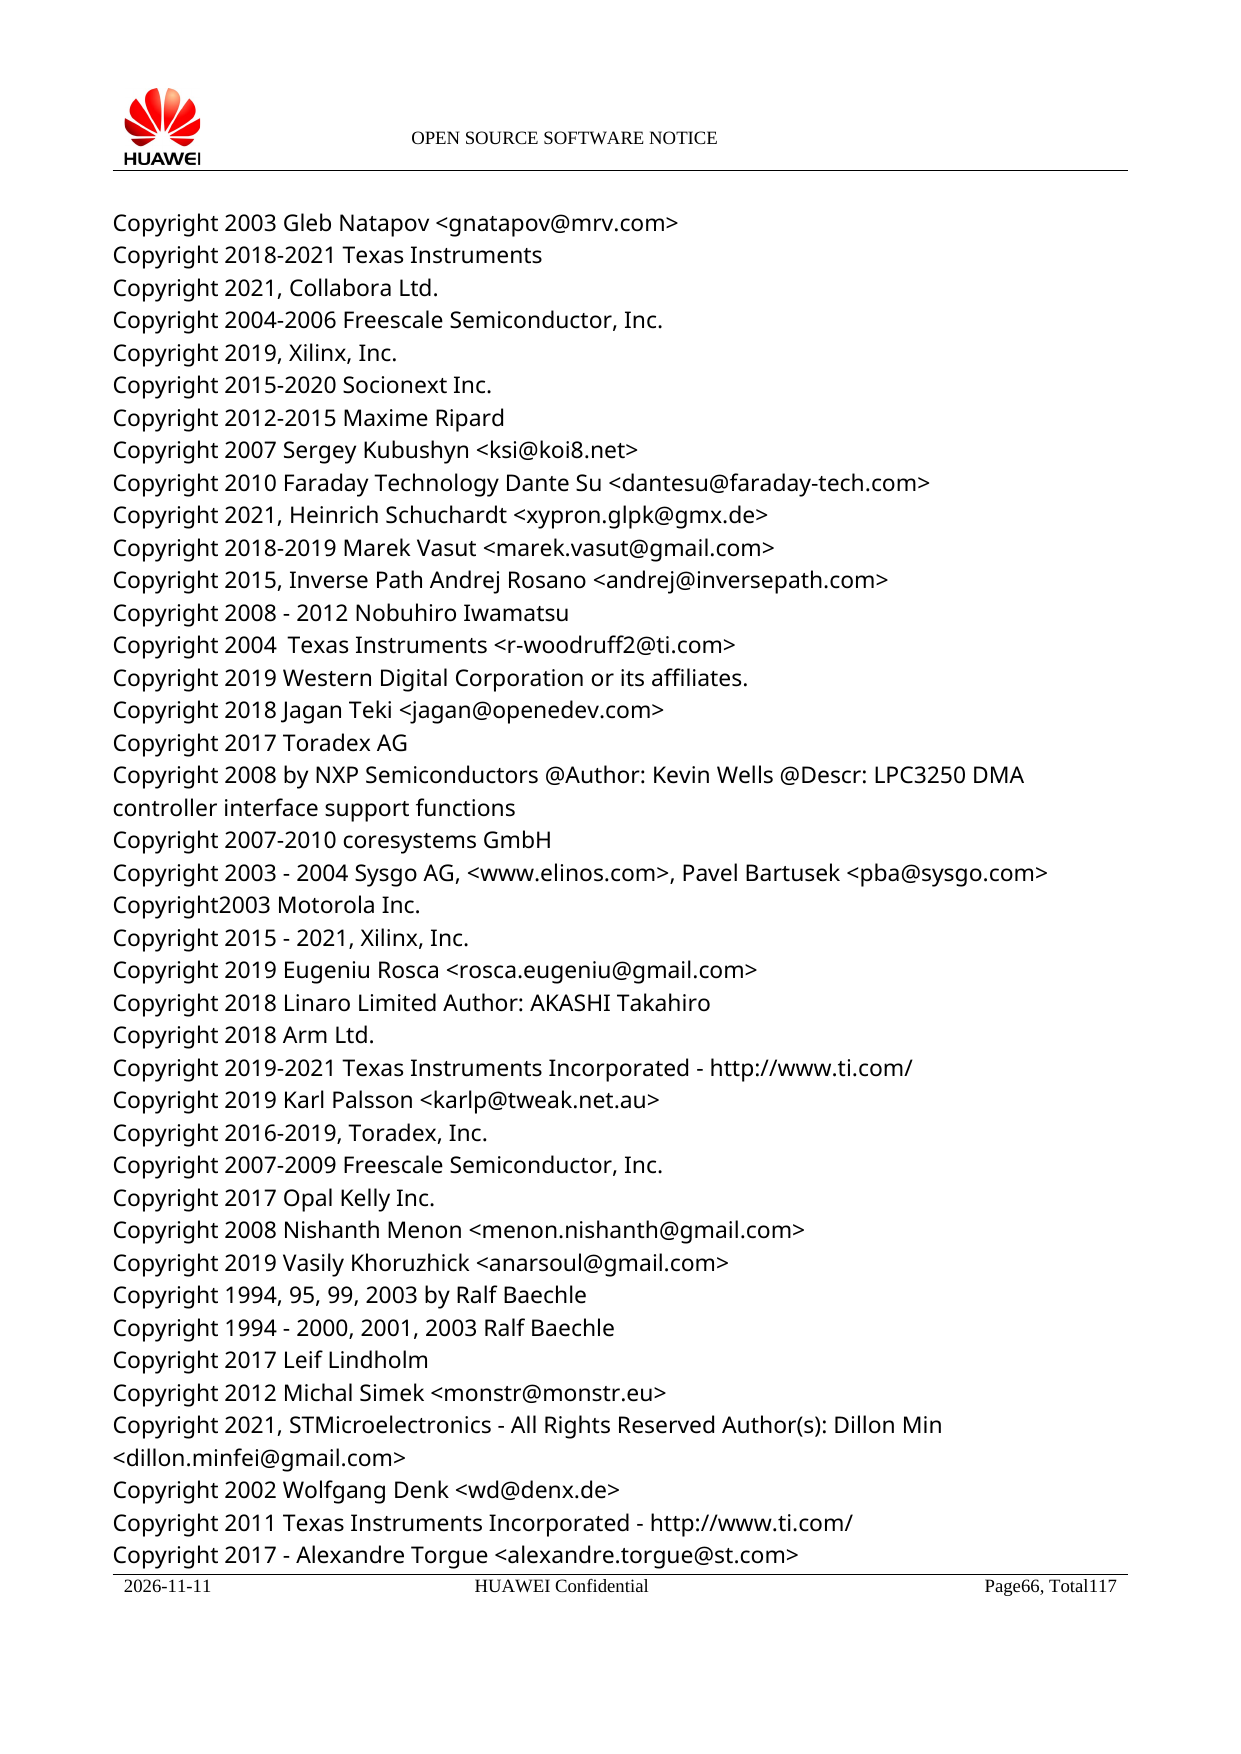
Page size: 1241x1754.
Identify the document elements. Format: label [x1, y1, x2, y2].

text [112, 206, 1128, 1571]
picture [124, 88, 201, 165]
